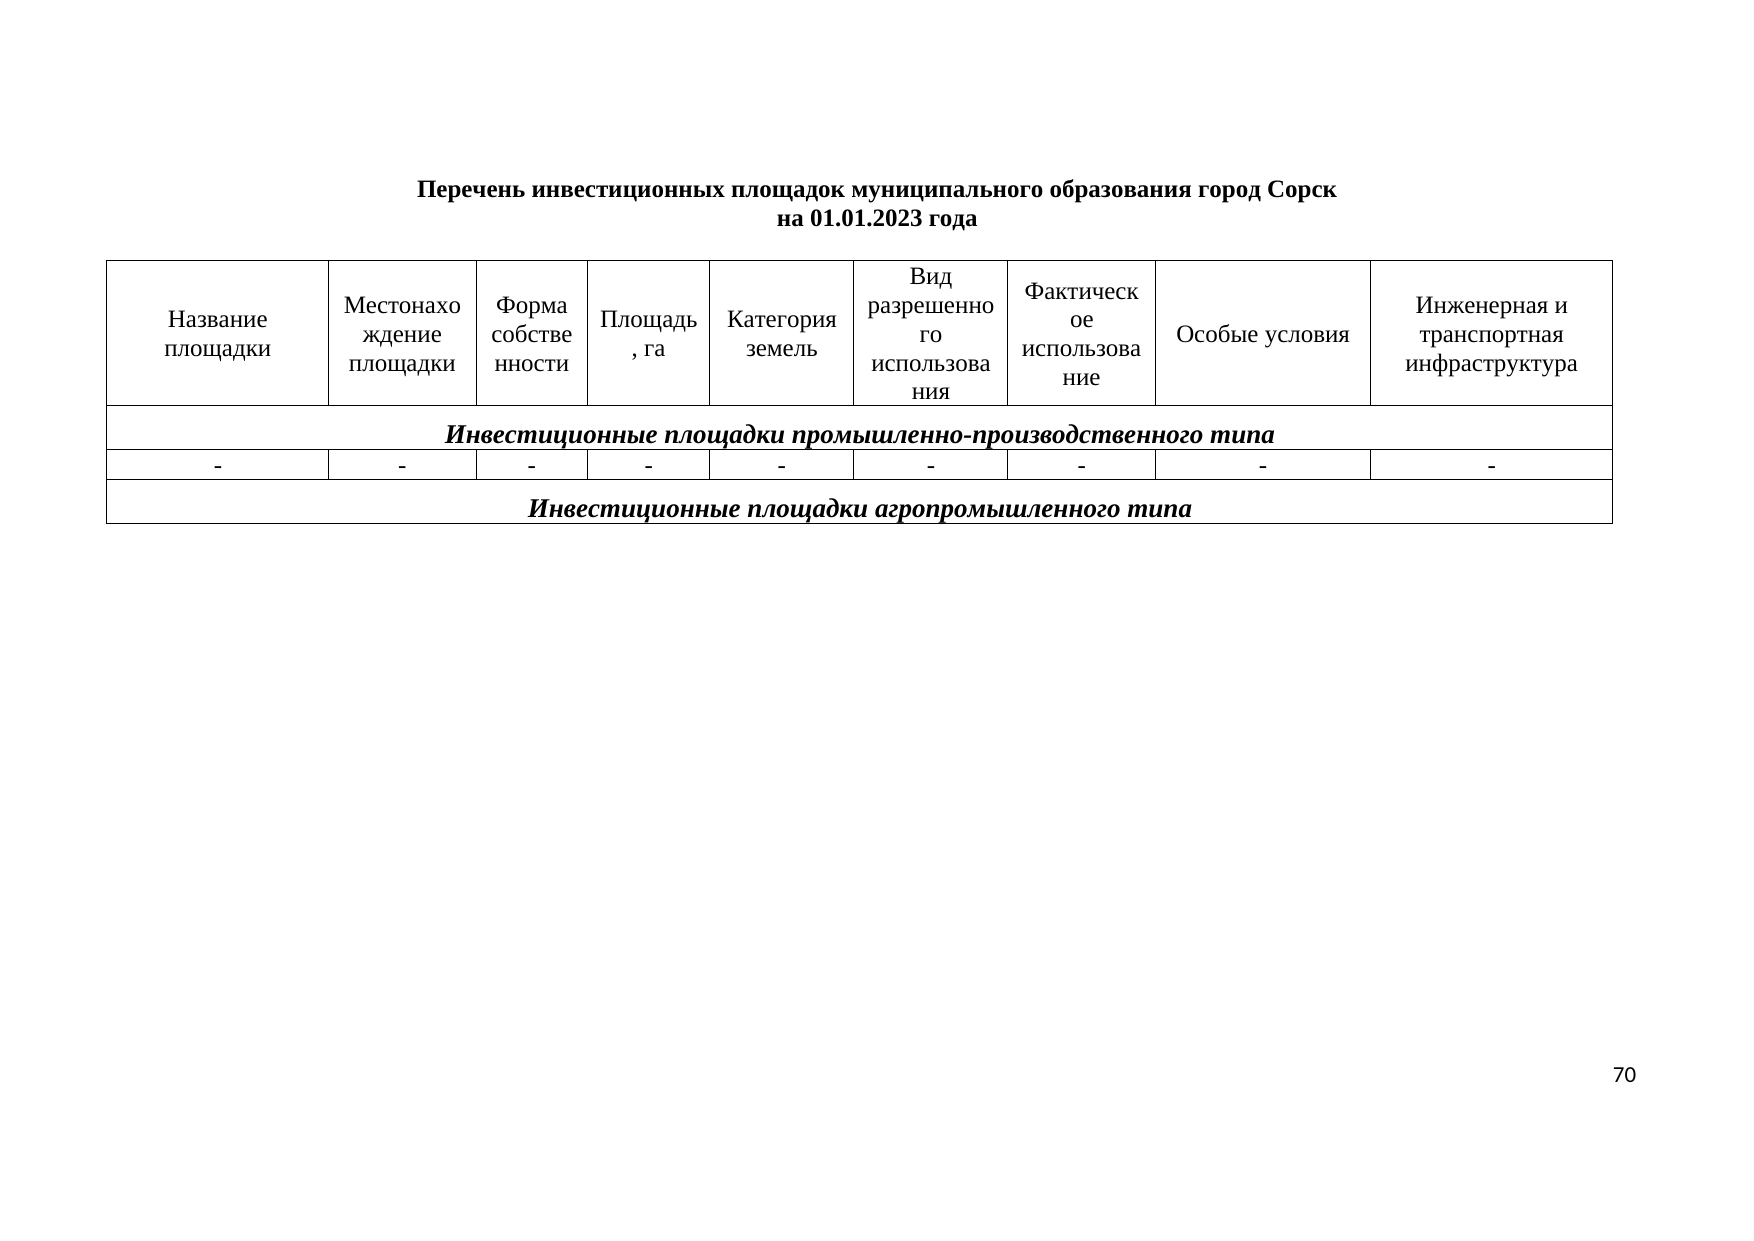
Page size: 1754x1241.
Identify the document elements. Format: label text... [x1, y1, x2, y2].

text на 01.01.2023 года [118, 203, 1636, 232]
table_header Инженерная и транспортная инфраструктура [1371, 261, 1612, 405]
table_cell Инвестиционные площадки промышленно-производственного типа [107, 406, 1612, 449]
table_cell - [1156, 450, 1370, 479]
table_header Форма собственности [477, 261, 587, 405]
table_cell - [710, 450, 853, 479]
table_cell Инвестиционные площадки агропромышленного типа [107, 480, 1612, 523]
text Перечень инвестиционных площадок муниципального образования город Сорск [118, 174, 1636, 203]
table_header Название площадки [107, 261, 328, 405]
table_cell - [477, 450, 587, 479]
table_header Категория земель [710, 261, 853, 405]
table_header Особые условия [1156, 261, 1370, 405]
table_cell - [854, 450, 1007, 479]
table_header Площадь, га [588, 261, 709, 405]
table_header Вид разрешенного использования [854, 261, 1007, 405]
table_cell - [1008, 450, 1155, 479]
table_header Местонахождение площадки [329, 261, 476, 405]
table_cell - [107, 450, 328, 479]
table_cell - [329, 450, 476, 479]
table_cell - [588, 450, 709, 479]
table_cell - [1371, 450, 1612, 479]
table_header Фактическое использование [1008, 261, 1155, 405]
